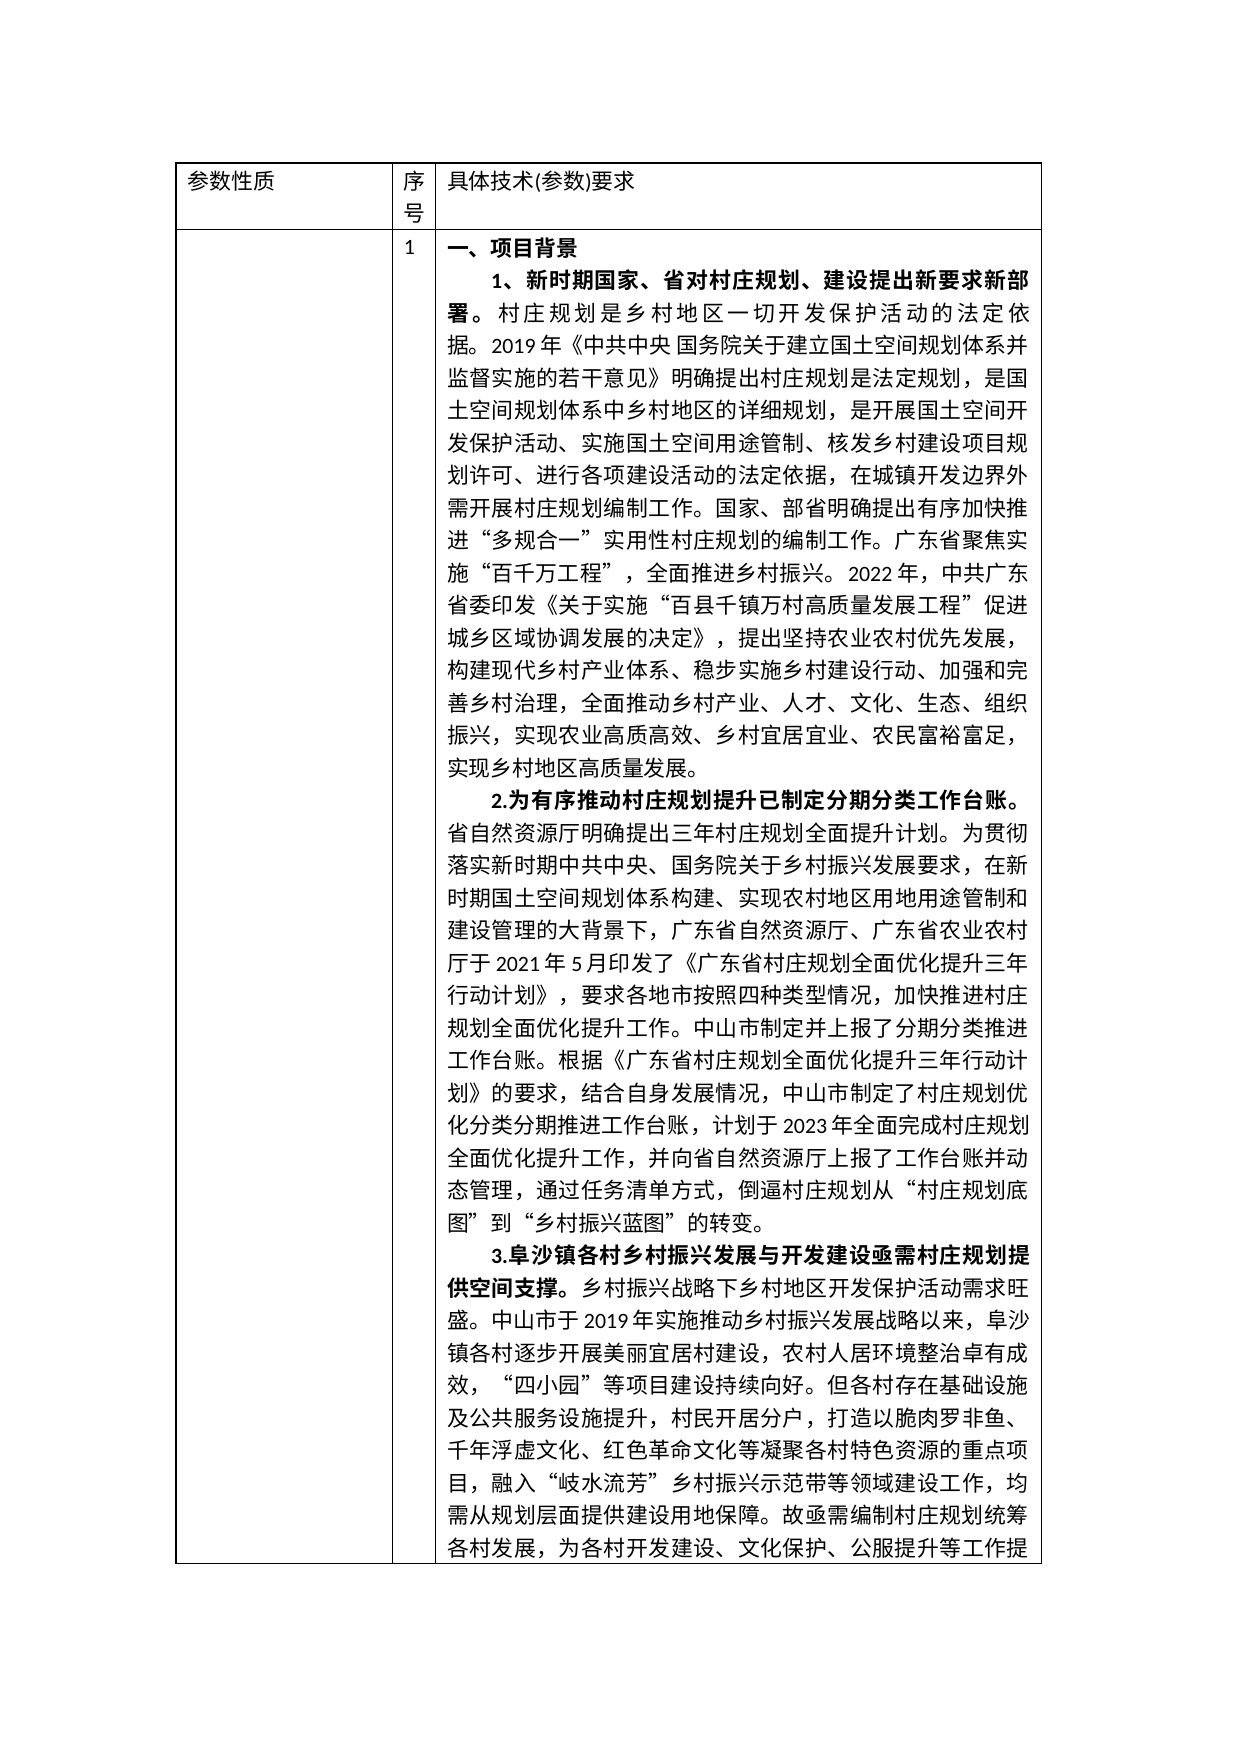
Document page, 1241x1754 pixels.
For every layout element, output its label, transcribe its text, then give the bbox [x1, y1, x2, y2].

table_cell [177, 230, 392, 1563]
table_header 具体技术(参数)要求 [436, 164, 1041, 228]
table_header 参数性质 [177, 164, 392, 228]
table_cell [436, 230, 1041, 1563]
table_cell 1 [393, 230, 435, 1563]
table_header 序号 [393, 164, 435, 228]
